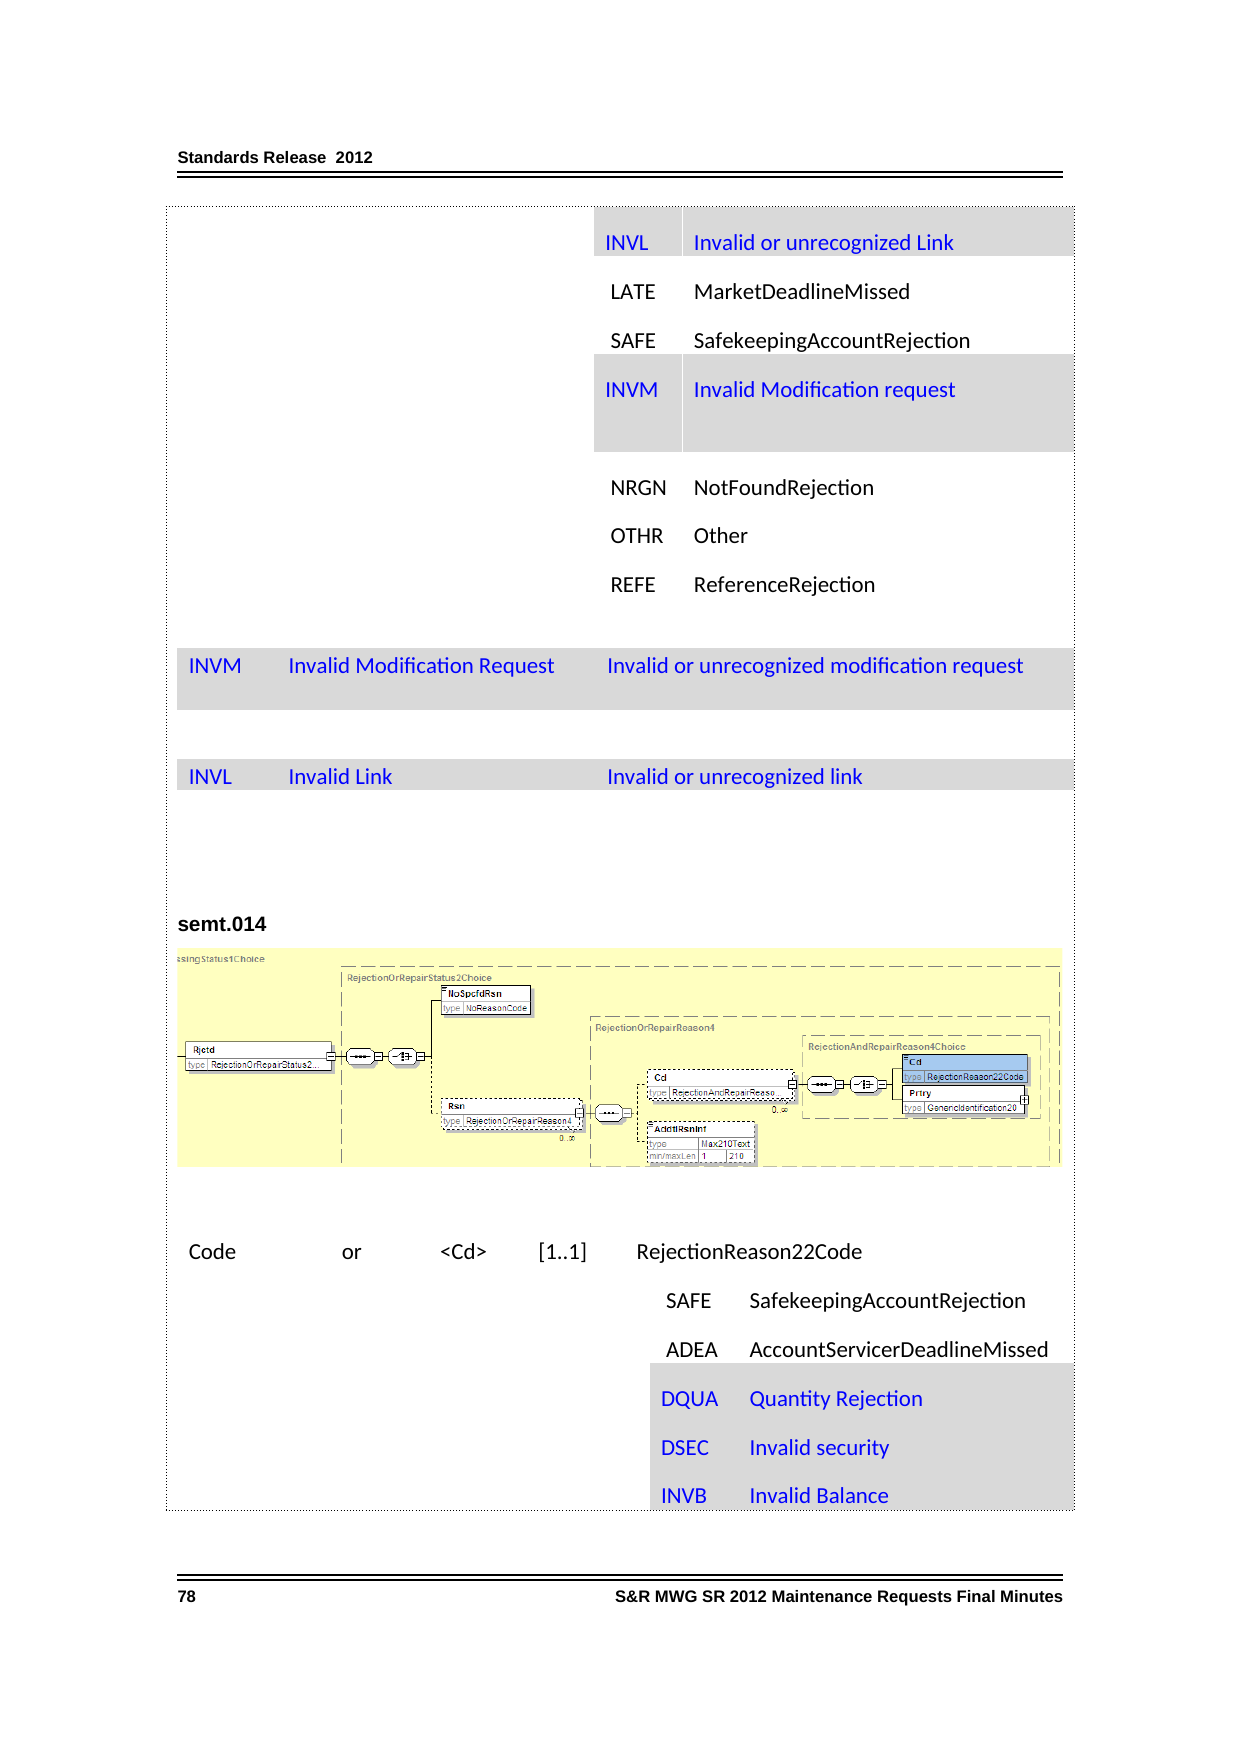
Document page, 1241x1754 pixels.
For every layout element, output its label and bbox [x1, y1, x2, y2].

table_cell [166, 206, 1074, 1510]
picture [177, 948, 1063, 1167]
